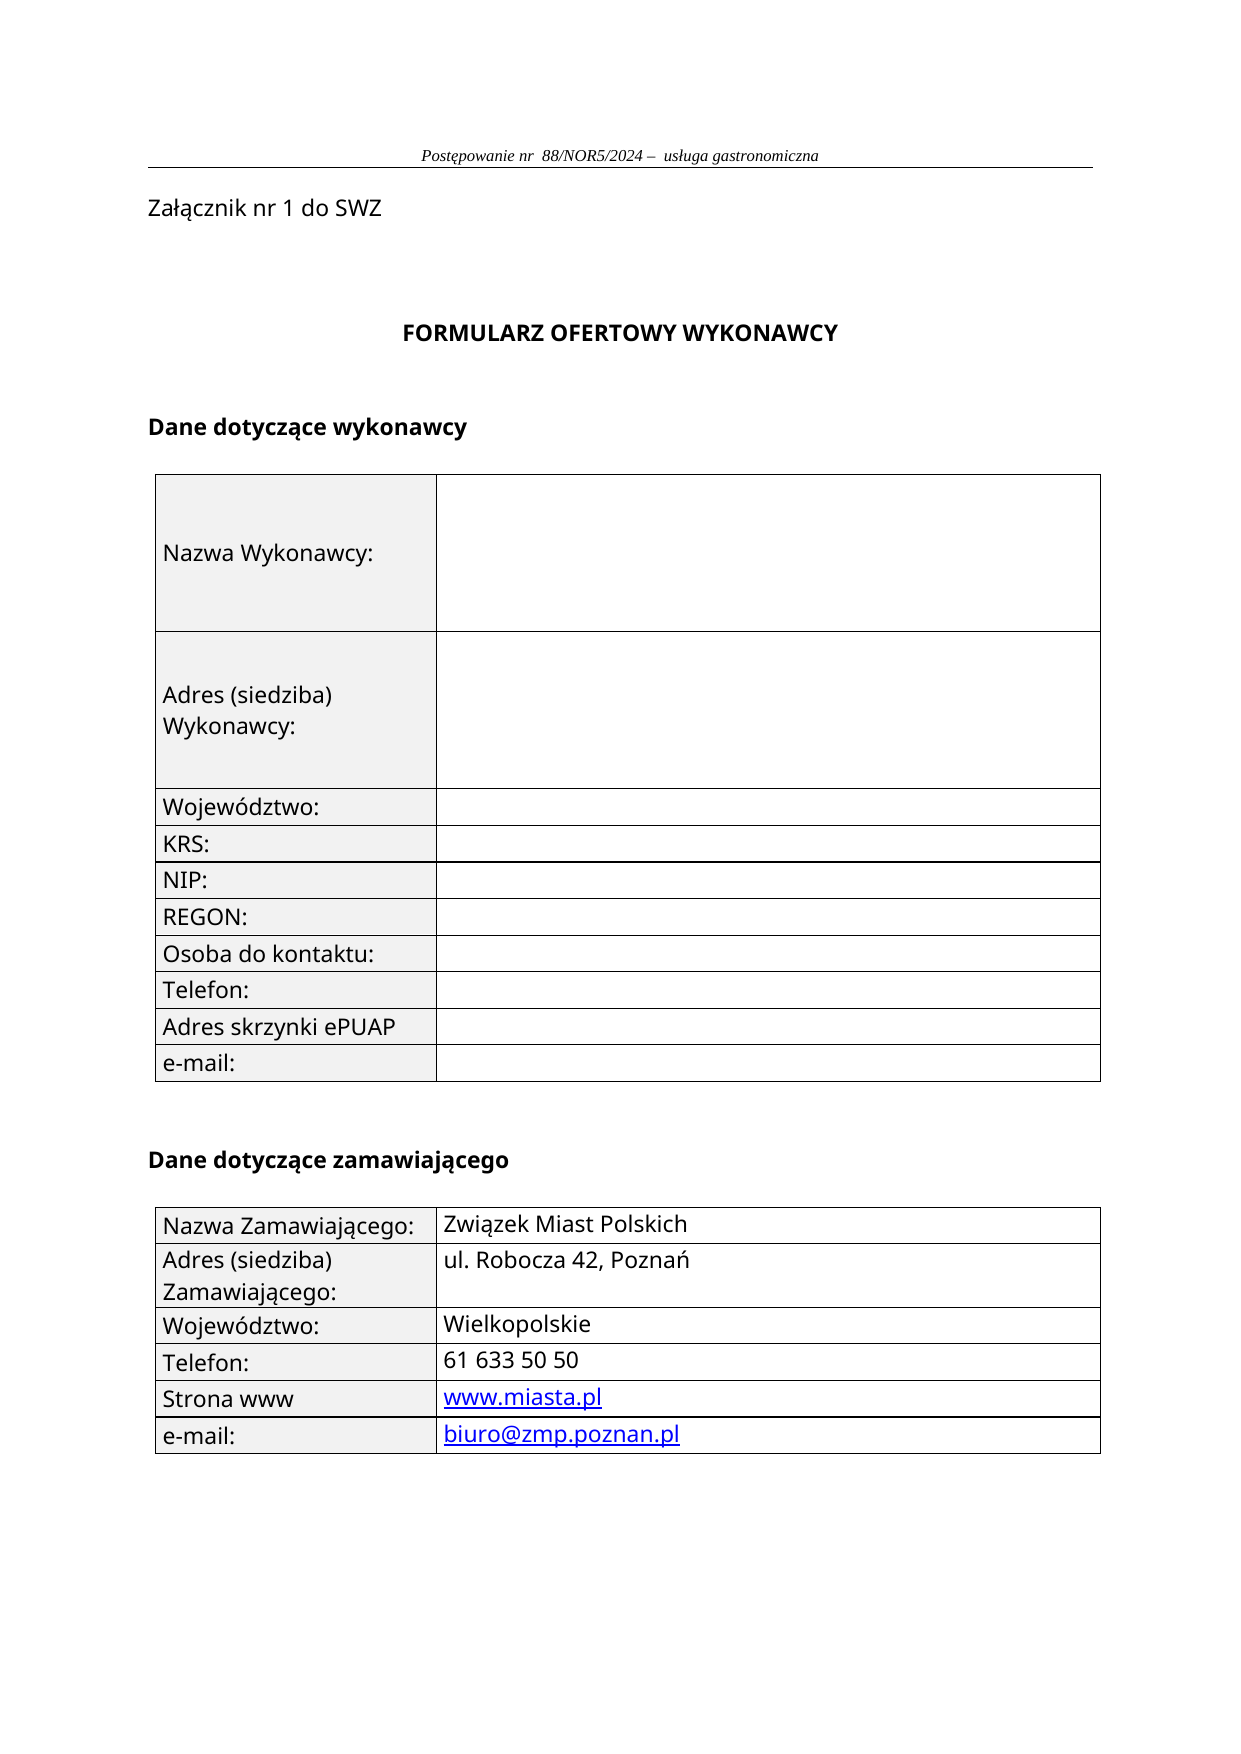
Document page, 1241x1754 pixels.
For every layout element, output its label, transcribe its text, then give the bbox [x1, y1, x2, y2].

text Dane dotyczące wykonawcy [148, 411, 1093, 442]
table_cell www.miasta.pl [437, 1381, 1100, 1416]
table_header [437, 475, 1100, 631]
table_header Związek Miast Polskich [437, 1208, 1100, 1243]
table_cell [437, 863, 1100, 898]
table_cell [437, 899, 1100, 934]
table_cell Adres (siedziba) Wykonawcy: [156, 632, 436, 788]
text Załącznik nr 1 do SWZ [148, 192, 1093, 224]
table_cell biuro@zmp.poznan.pl [437, 1418, 1100, 1453]
table_cell Województwo: [156, 789, 436, 825]
table_cell Adres skrzynki ePUAP [156, 1009, 436, 1044]
table_header Nazwa Wykonawcy: [156, 475, 436, 631]
table_cell [437, 789, 1100, 825]
table_cell [437, 826, 1100, 861]
table_cell Strona www [156, 1381, 436, 1416]
table_cell Województwo: [156, 1308, 436, 1343]
text Dane dotyczące zamawiającego [148, 1144, 1093, 1176]
table_cell Wielkopolskie [437, 1308, 1100, 1343]
table_cell Telefon: [156, 1344, 436, 1380]
table_cell [437, 1009, 1100, 1044]
table_cell Osoba do kontaktu: [156, 936, 436, 971]
table_cell e-mail: [156, 1418, 436, 1453]
table_cell [437, 972, 1100, 1008]
table_cell [437, 936, 1100, 971]
text FORMULARZ OFERTOWY WYKONAWCY [148, 317, 1093, 349]
table_cell e-mail: [156, 1045, 436, 1081]
table_cell NIP: [156, 863, 436, 898]
table_cell REGON: [156, 899, 436, 934]
table_cell KRS: [156, 826, 436, 861]
text Postępowanie nr 88/NOR5/2024 – usługa gastronomiczna [148, 146, 1093, 167]
table_cell 61 633 50 50 [437, 1344, 1100, 1380]
table_cell [437, 632, 1100, 788]
table_cell [437, 1045, 1100, 1081]
table_cell Telefon: [156, 972, 436, 1008]
table_cell Adres (siedziba) Zamawiającego: [156, 1244, 436, 1307]
table_cell ul. Robocza 42, Poznań [437, 1244, 1100, 1307]
table_header Nazwa Zamawiającego: [156, 1208, 436, 1243]
